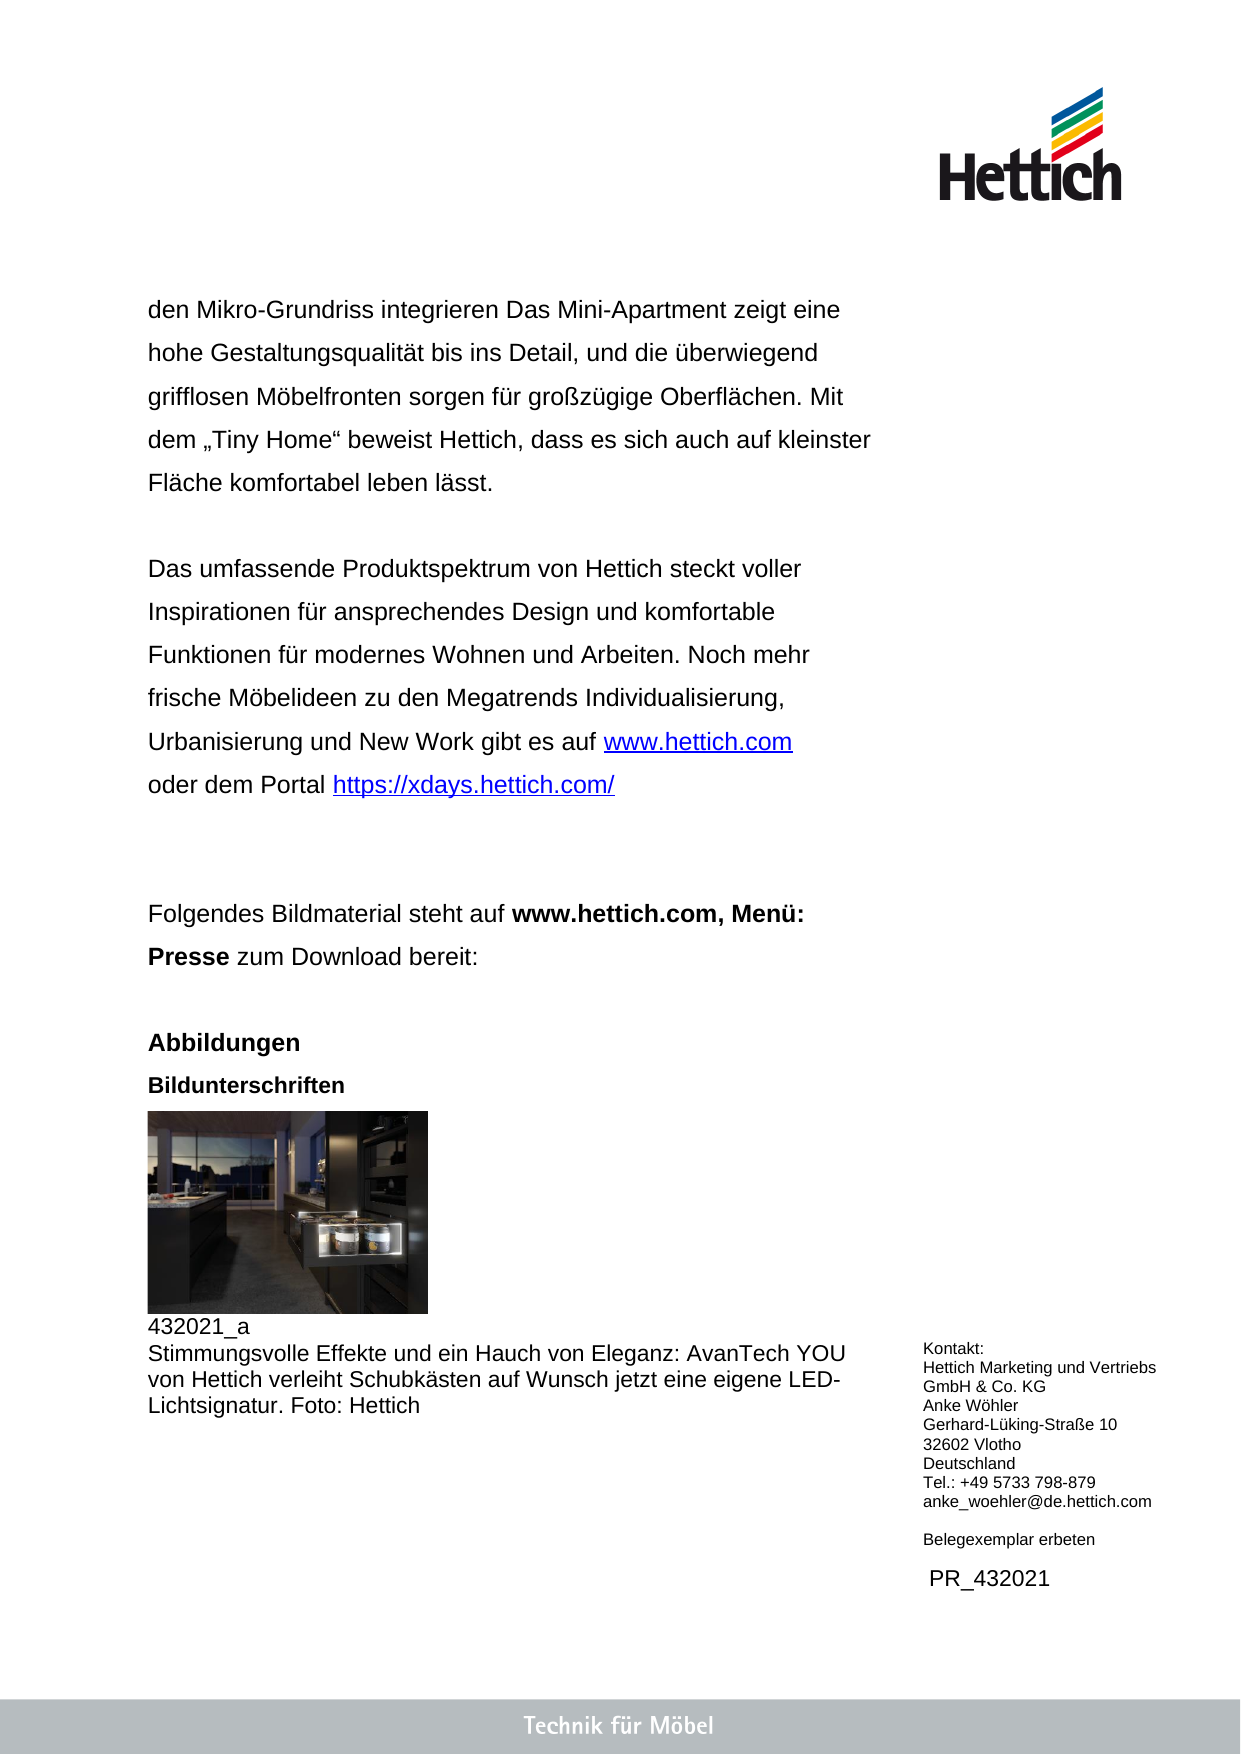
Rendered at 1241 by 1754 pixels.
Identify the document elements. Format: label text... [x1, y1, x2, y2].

picture [0, 6, 1241, 263]
picture [147, 1111, 428, 1314]
text Abbildungen [148, 1028, 886, 1057]
text Folgendes Bildmaterial steht auf www.hettich.com, Menü: Presse zum Download bereit: [148, 899, 886, 1014]
text oder dem Portal https://xdays.hettich.com/ [148, 770, 886, 798]
text Das umfassende Produktspektrum von Hettich steckt voller Inspirationen für ansprechendes Design und komfortable Funktionen für modernes Wohnen und Arbeiten. Noch mehr frische Möbelideen zu den Megatrends Individualisierung, Urbanisierung und New Work gibt es auf www.hettich.com [148, 554, 886, 755]
text 432021_a [148, 1313, 886, 1340]
picture [0, 1636, 1241, 1754]
text Stimmungsvolle Effekte und ein Hauch von Eleganz: AvanTech YOU von Hettich verleiht Schubkästen auf Wunsch jetzt eine eigene LED-Lichtsignatur. Foto: Hettich [148, 1340, 886, 1419]
text Bildunterschriften [148, 1072, 886, 1098]
